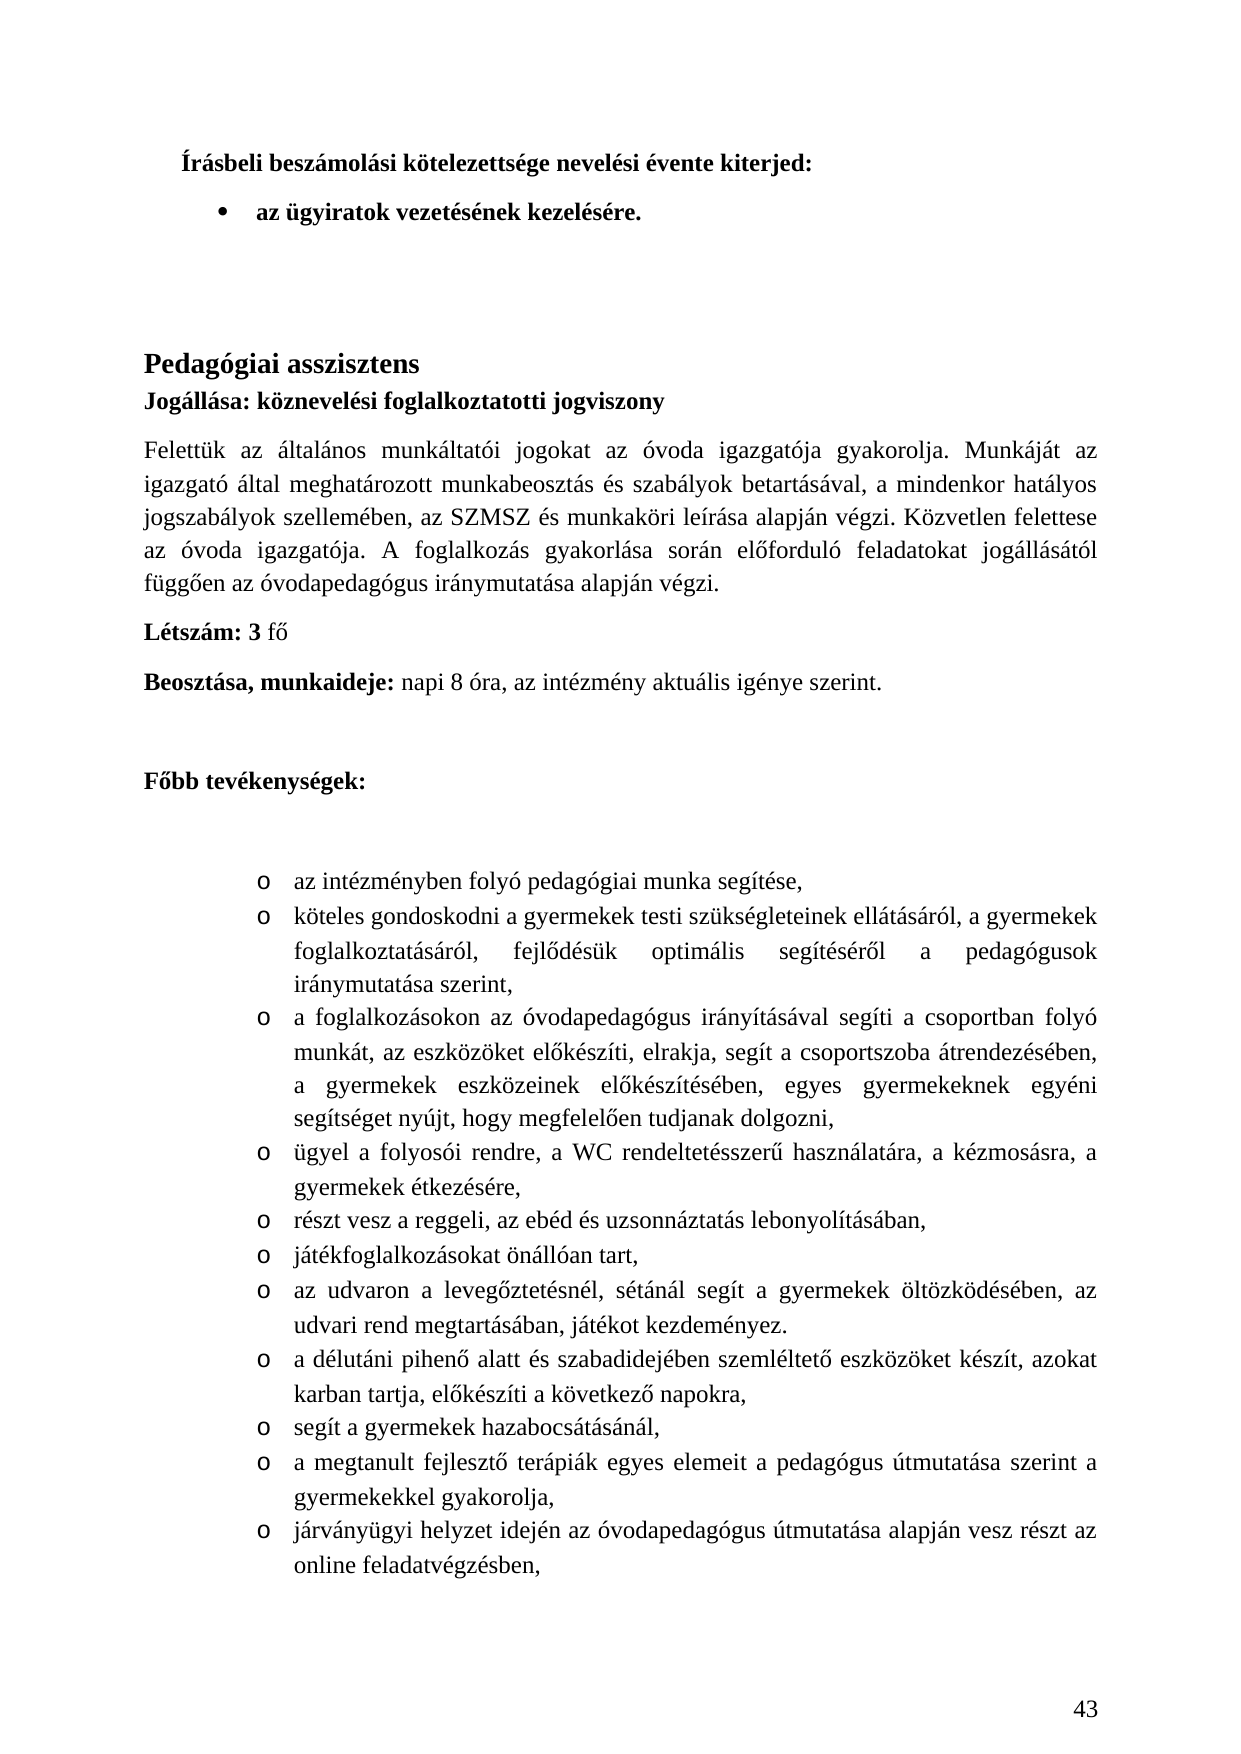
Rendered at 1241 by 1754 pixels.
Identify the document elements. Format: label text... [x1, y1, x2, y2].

text Felettük az általános munkáltatói jogokat az óvoda igazgatója gyakorolja. Munkáját az igazgató által meghatározott munkabeosztás és szabályok betartásával, a mindenkor hatályos jogszabályok szellemében, az SZMSZ és munkaköri leírása alapján végzi. Közvetlen felettese az óvoda igazgatója. A foglalkozás gyakorlása során előforduló feladatokat jogállásától függően az óvodapedagógus iránymutatása alapján végzi. [143, 436, 1098, 596]
list segít a gyermekek hazabocsátásánál, [256, 1412, 1098, 1443]
list járványügyi helyzet idején az óvodapedagógus útmutatása alapján vesz részt az online feladatvégzésben, [256, 1515, 1098, 1579]
list köteles gondoskodni a gyermekek testi szükségleteinek ellátásáról, a gyermekek foglalkoztatásáról, fejlődésük optimális segítéséről a pedagógusok iránymutatása szerint, [256, 901, 1098, 998]
text Beosztása, munkaideje: napi 8 óra, az intézmény aktuális igénye szerint. [143, 667, 1098, 696]
list az intézményben folyó pedagógiai munka segítése, [256, 866, 1098, 897]
list az udvaron a levegőztetésnél, sétánál segít a gyermekek öltözködésében, az udvari rend megtartásában, játékot kezdeményez. [256, 1276, 1098, 1339]
list ügyel a folyosói rendre, a WC rendeltetésszerű használatára, a kézmosásra, a gyermekek étkezésére, [256, 1137, 1098, 1200]
text Létszám: 3 fő [143, 617, 1098, 646]
list a délutáni pihenő alatt és szabadidejében szemléltető eszközöket készít, azokat karban tartja, előkészíti a következő napokra, [256, 1344, 1098, 1407]
text Írásbeli beszámolási kötelezettsége nevelési évente kiterjed: [181, 148, 1098, 176]
list az ügyiratok vezetésének kezelésére. [218, 197, 1098, 226]
text Főbb tevékenységek: [143, 766, 1098, 795]
list a megtanult fejlesztő terápiák egyes elemeit a pedagógus útmutatása szerint a gyermekekkel gyakorolja, [256, 1447, 1098, 1511]
list játékfoglalkozásokat önállóan tart, [256, 1240, 1098, 1271]
list részt vesz a reggeli, az ebéd és uzsonnáztatás lebonyolításában, [256, 1205, 1098, 1236]
list a foglalkozásokon az óvodapedagógus irányításával segíti a csoportban folyó munkát, az eszközöket előkészíti, elrakja, segít a csoportszoba átrendezésében, a gyermekek eszközeinek előkészítésében, egyes gyermekeknek egyéni segítséget nyújt, hogy megfelelően tudjanak dolgozni, [256, 1002, 1098, 1132]
text Pedagógiai asszisztens [143, 346, 1098, 380]
text Jogállása: köznevelési foglalkoztatotti jogviszony [143, 386, 1098, 415]
